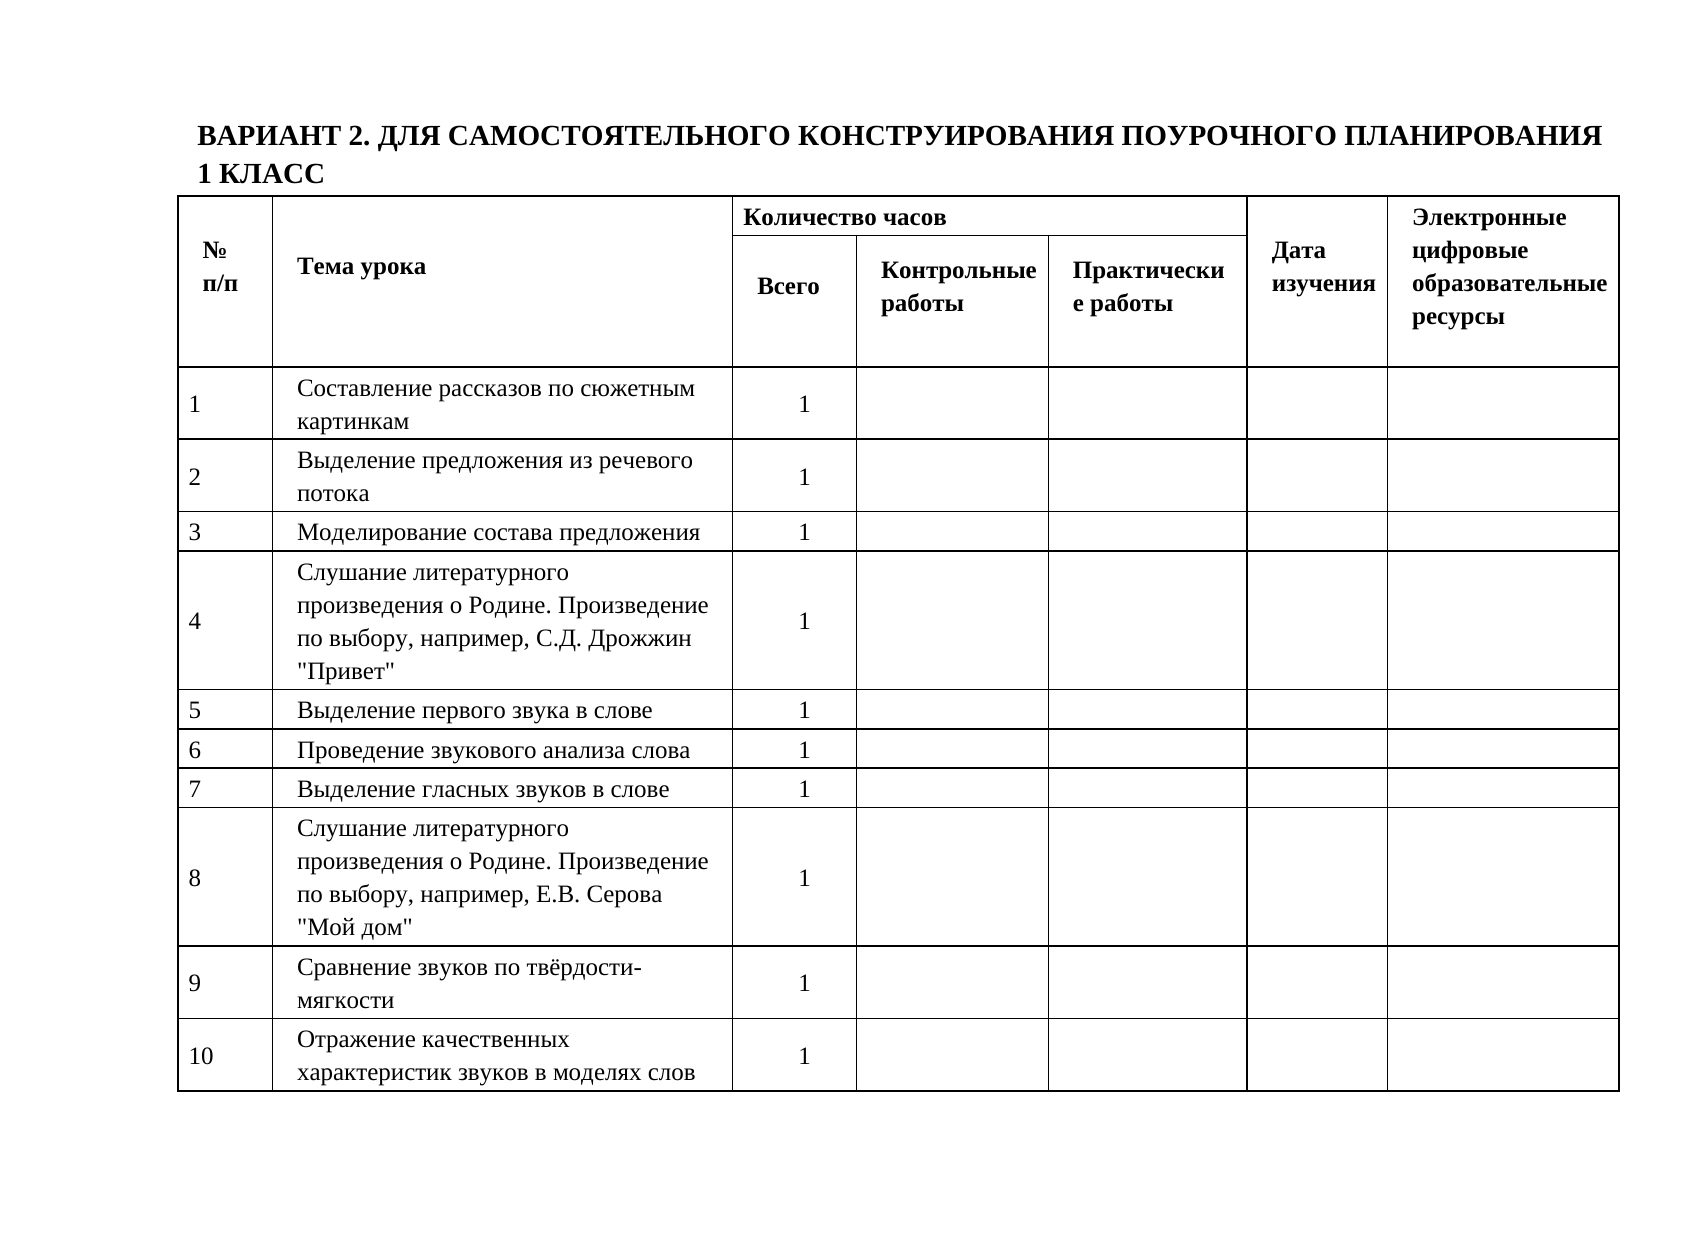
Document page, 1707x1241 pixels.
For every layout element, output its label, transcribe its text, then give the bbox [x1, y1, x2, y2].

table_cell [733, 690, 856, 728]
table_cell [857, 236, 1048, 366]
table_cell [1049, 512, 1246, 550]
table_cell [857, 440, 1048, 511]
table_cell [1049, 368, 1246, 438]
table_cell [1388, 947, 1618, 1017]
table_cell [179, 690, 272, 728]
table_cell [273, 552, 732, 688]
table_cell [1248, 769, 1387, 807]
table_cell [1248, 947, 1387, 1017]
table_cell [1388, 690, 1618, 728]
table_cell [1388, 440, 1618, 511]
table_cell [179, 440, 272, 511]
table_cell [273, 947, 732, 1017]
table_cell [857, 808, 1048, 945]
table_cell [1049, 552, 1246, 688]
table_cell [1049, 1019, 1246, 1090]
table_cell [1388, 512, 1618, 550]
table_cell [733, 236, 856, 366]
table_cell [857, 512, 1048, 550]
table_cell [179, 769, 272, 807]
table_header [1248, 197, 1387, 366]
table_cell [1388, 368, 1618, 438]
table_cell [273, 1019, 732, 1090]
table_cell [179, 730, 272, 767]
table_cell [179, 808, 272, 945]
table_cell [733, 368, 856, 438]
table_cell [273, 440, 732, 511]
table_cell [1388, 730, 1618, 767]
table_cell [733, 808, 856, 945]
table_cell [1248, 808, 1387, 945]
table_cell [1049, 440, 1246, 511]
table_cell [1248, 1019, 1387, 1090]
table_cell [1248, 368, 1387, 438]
text ВАРИАНТ 2. ДЛЯ САМОСТОЯТЕЛЬНОГО КОНСТРУИРОВАНИЯ ПОУРОЧНОГО ПЛАНИРОВАНИЯ [190, 118, 1618, 152]
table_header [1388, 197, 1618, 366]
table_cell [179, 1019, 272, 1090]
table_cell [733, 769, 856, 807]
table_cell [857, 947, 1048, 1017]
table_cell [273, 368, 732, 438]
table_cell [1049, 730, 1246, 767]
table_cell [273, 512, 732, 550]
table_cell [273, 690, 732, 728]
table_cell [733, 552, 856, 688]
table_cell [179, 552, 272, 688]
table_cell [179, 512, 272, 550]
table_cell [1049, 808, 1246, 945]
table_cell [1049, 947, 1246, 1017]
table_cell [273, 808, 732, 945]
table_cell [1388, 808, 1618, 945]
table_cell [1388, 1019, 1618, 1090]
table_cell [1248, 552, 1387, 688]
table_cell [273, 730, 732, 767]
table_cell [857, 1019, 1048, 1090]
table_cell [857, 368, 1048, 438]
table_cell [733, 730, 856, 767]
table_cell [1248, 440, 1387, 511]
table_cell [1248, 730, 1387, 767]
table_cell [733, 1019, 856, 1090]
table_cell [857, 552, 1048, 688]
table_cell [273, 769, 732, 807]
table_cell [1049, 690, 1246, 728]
text 1 КЛАСС [190, 157, 1618, 190]
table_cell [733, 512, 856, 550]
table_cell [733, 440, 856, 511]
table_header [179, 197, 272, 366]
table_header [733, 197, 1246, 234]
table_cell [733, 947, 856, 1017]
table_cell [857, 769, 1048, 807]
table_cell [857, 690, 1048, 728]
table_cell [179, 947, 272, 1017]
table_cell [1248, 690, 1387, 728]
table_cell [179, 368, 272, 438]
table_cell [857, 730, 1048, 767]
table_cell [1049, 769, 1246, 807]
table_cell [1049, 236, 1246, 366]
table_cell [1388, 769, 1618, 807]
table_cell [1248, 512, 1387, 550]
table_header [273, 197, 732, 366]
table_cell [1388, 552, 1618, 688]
